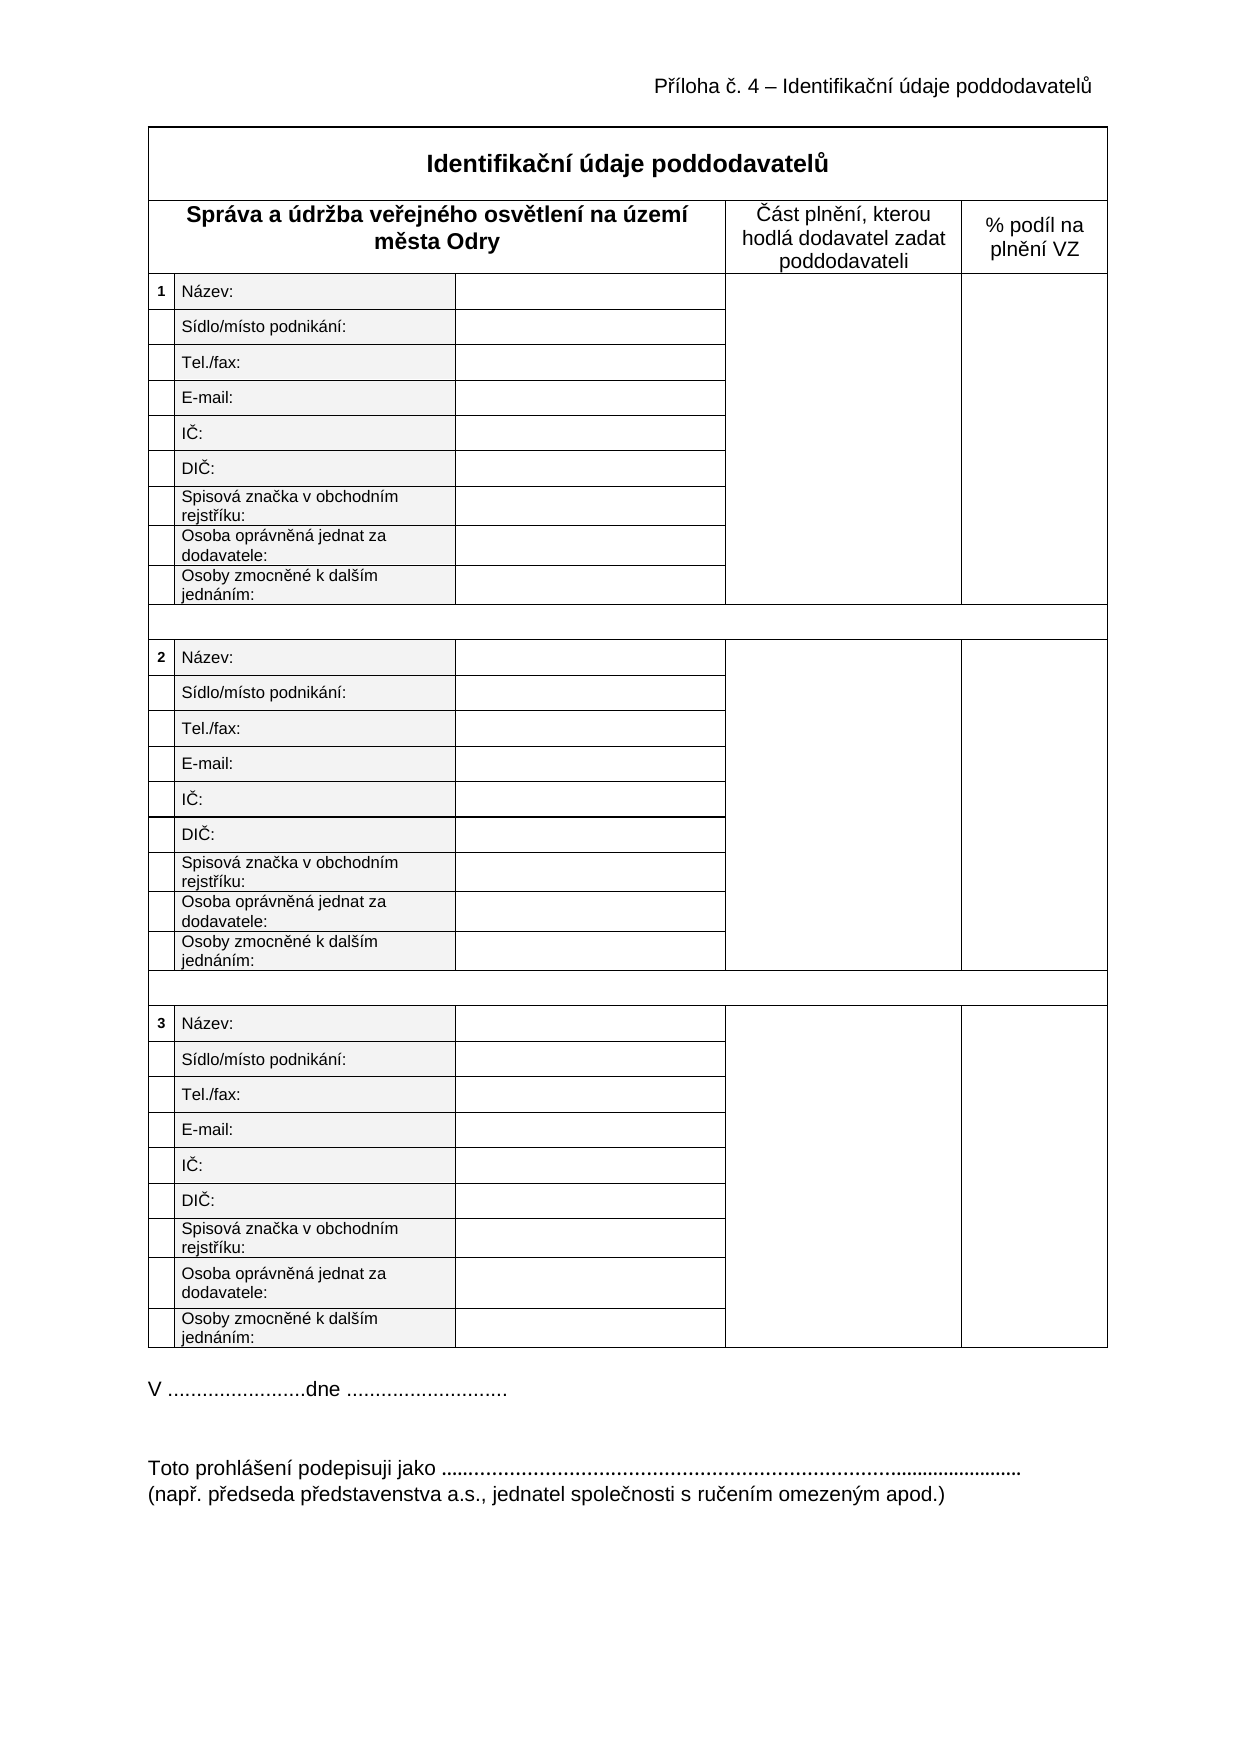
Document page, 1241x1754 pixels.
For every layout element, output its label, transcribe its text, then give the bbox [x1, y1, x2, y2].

table_cell [456, 932, 725, 970]
table_cell [456, 711, 725, 746]
table_cell [456, 416, 725, 450]
table_cell Tel./fax: [175, 1077, 455, 1112]
table_cell Spisová značka v obchodním rejstříku: [175, 853, 455, 891]
table_cell Osoby zmocněné k dalším jednáním: [175, 566, 455, 604]
table_cell [456, 1077, 725, 1112]
table_cell [456, 1184, 725, 1218]
table_cell [456, 1148, 725, 1182]
table_cell 3 [149, 1006, 174, 1041]
table_cell [149, 711, 174, 746]
table_cell [149, 747, 174, 781]
table_cell [456, 451, 725, 486]
table_cell Osoby zmocněné k dalším jednáním: [175, 932, 455, 970]
table_cell E-mail: [175, 747, 455, 781]
table_cell [456, 892, 725, 931]
table_cell [456, 782, 725, 816]
table_cell [149, 1219, 174, 1257]
table_cell [149, 451, 174, 486]
table_cell E-mail: [175, 381, 455, 415]
table_cell [456, 487, 725, 525]
table_cell [149, 676, 174, 710]
table_cell [149, 381, 174, 415]
table_cell % podíl na plnění VZ [962, 201, 1107, 273]
table_cell [456, 1309, 725, 1347]
table_cell DIČ: [175, 1184, 455, 1218]
table_cell [149, 932, 174, 970]
table_cell [149, 1258, 174, 1308]
table_cell [726, 1006, 961, 1347]
table_cell [456, 1258, 725, 1308]
table_cell [456, 345, 725, 379]
table_cell [456, 566, 725, 604]
text V ........................dne ............................ [148, 1377, 1093, 1401]
table_cell 2 [149, 640, 174, 675]
table_cell DIČ: [175, 451, 455, 486]
table_cell [456, 274, 725, 309]
table_cell Osoba oprávněná jednat za dodavatele: [175, 1258, 455, 1308]
table_cell 1 [149, 274, 174, 309]
table_cell [149, 1184, 174, 1218]
table_cell Tel./fax: [175, 711, 455, 746]
table_cell Název: [175, 640, 455, 675]
table_cell [149, 853, 174, 891]
table_cell IČ: [175, 782, 455, 816]
table_cell [149, 1042, 174, 1076]
table_cell Osoba oprávněná jednat za dodavatele: [175, 892, 455, 931]
table_cell [726, 640, 961, 970]
table_cell Tel./fax: [175, 345, 455, 379]
table_cell [149, 566, 174, 604]
table_cell DIČ: [175, 818, 455, 852]
text Toto prohlášení podepisuji jako .....………………………………………………………………........................ (např. předseda představenstva a.s., jednatel společnosti s ručením omezeným apod.) [148, 1453, 1093, 1506]
table_cell [149, 487, 174, 525]
table_cell [456, 381, 725, 415]
table_cell Název: [175, 274, 455, 309]
table_header Identifikační údaje poddodavatelů [149, 128, 1107, 200]
table_cell [456, 1042, 725, 1076]
table_cell IČ: [175, 416, 455, 450]
table_cell Část plnění, kterou hodlá dodavatel zadat poddodavateli [726, 201, 961, 273]
table_cell [456, 676, 725, 710]
table_cell [149, 1309, 174, 1347]
table_cell [456, 747, 725, 781]
table_cell [149, 310, 174, 344]
table_cell [149, 1077, 174, 1112]
table_cell [149, 345, 174, 379]
table_cell Název: [175, 1006, 455, 1041]
table_cell E-mail: [175, 1113, 455, 1147]
table_cell [149, 818, 174, 852]
table_cell [456, 1006, 725, 1041]
table_cell [149, 1113, 174, 1147]
table_cell [456, 853, 725, 891]
table_cell [149, 971, 1107, 1005]
table_cell [456, 1113, 725, 1147]
table_cell Osoba oprávněná jednat za dodavatele: [175, 526, 455, 564]
table_cell [149, 416, 174, 450]
table_cell [149, 892, 174, 931]
table_cell [149, 782, 174, 816]
table_cell [456, 526, 725, 564]
table_cell [456, 818, 725, 852]
table_cell [962, 640, 1107, 970]
table_cell IČ: [175, 1148, 455, 1182]
table_cell [149, 526, 174, 564]
table_cell Osoby zmocněné k dalším jednáním: [175, 1309, 455, 1347]
table_cell Správa a údržba veřejného osvětlení na území města Odry [149, 201, 725, 273]
table_cell [962, 1006, 1107, 1347]
table_cell [456, 1219, 725, 1257]
table_cell [726, 274, 961, 604]
table_cell Spisová značka v obchodním rejstříku: [175, 487, 455, 525]
table_cell Sídlo/místo podnikání: [175, 310, 455, 344]
table_cell Sídlo/místo podnikání: [175, 676, 455, 710]
table_cell [456, 640, 725, 675]
table_cell [149, 1148, 174, 1182]
table_cell [149, 605, 1107, 639]
table_cell Sídlo/místo podnikání: [175, 1042, 455, 1076]
table_cell Spisová značka v obchodním rejstříku: [175, 1219, 455, 1257]
table_cell [962, 274, 1107, 604]
table_cell [456, 310, 725, 344]
